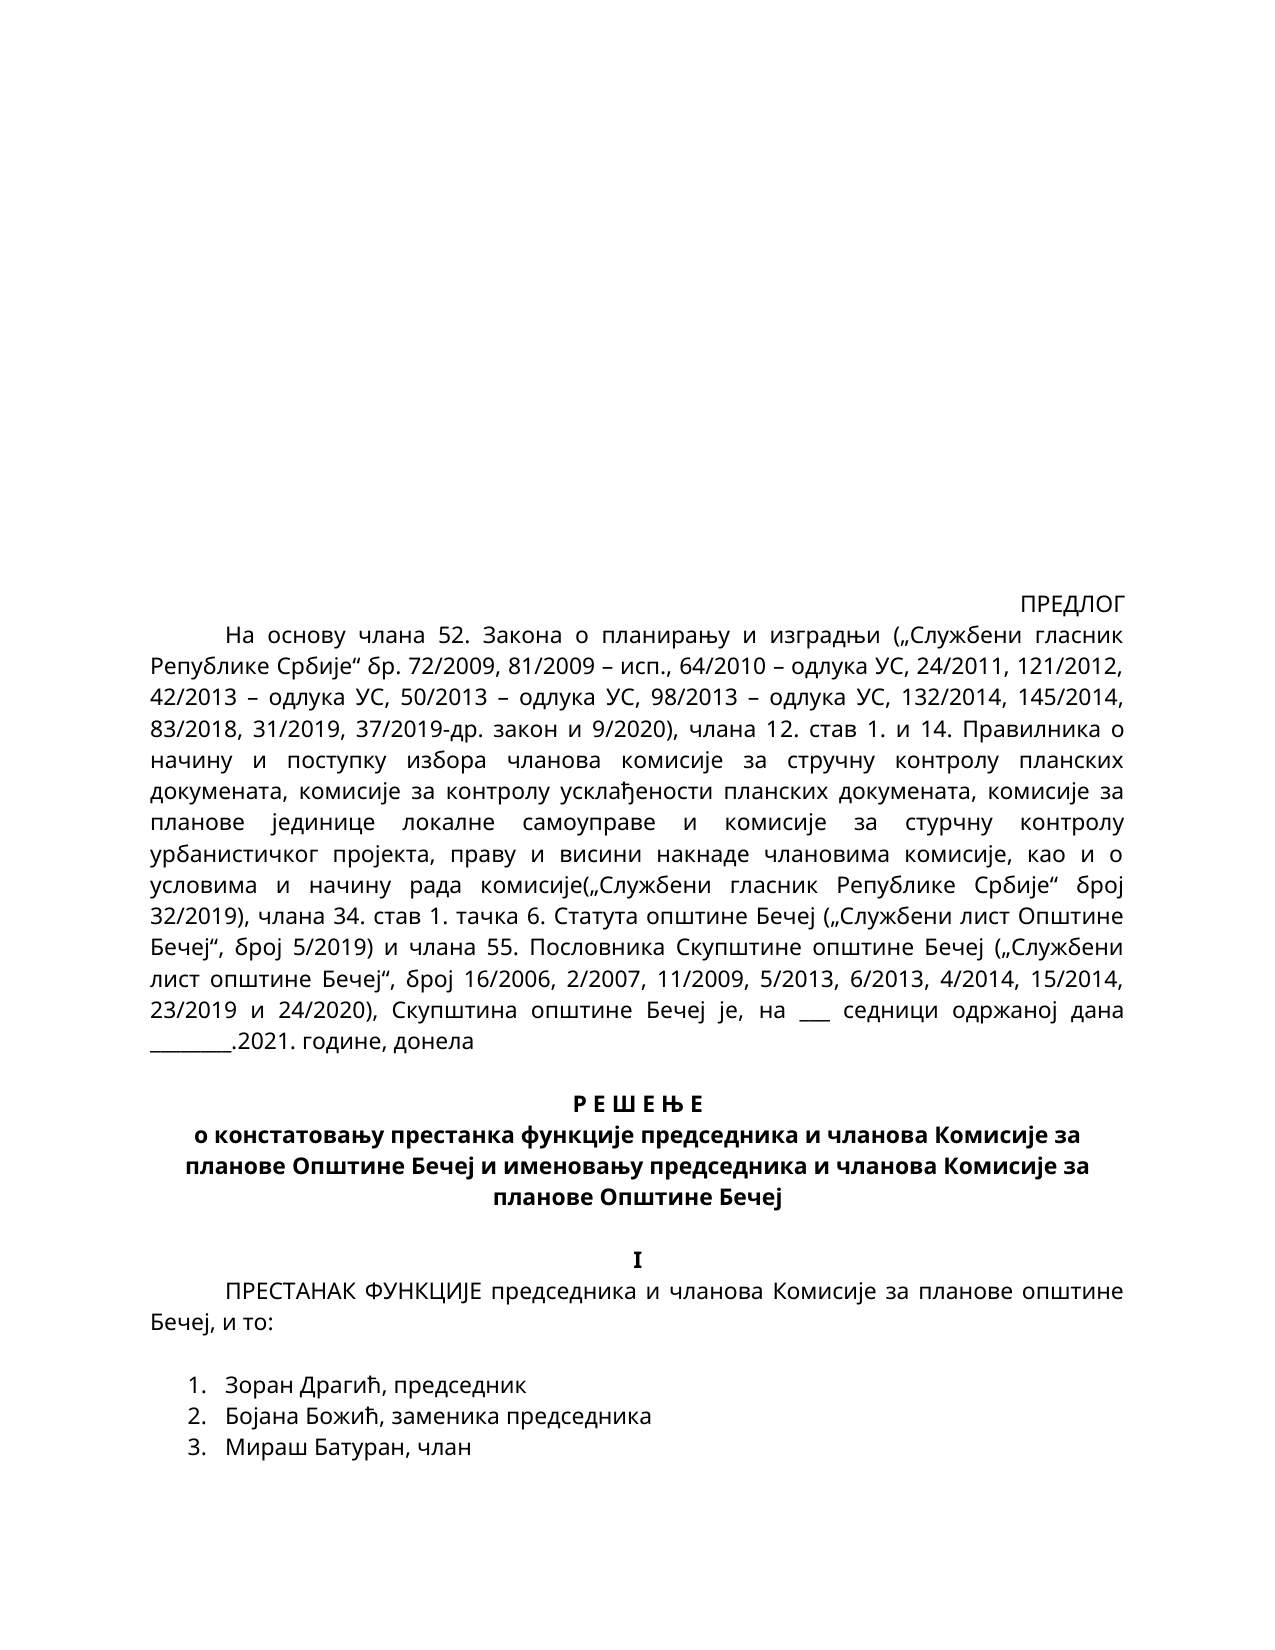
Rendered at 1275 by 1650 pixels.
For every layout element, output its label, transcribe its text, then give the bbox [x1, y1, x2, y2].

text I [150, 1244, 1125, 1275]
text ПРЕДЛОГ [150, 587, 1125, 619]
text Р Е Ш Е Њ Е [150, 1087, 1125, 1119]
text о констатовању престанка функције председника и чланова Комисије за планове Општине Бечеј и именовању председника и чланова Комисије за планове Општине Бечеј [150, 1119, 1125, 1212]
list Зоран Драгић, председник [187, 1369, 1125, 1400]
text ПРЕСТАНАК ФУНКЦИЈЕ председника и чланова Комисије за планове општине Бечеј, и то: [150, 1275, 1125, 1337]
list Мираш Батуран, члан [187, 1431, 1125, 1462]
text На основу члана 52. Закона о планирању и изградњи („Службени гласник Републике Србије“ бр. 72/2009, 81/2009 – исп., 64/2010 – одлука УС, 24/2011, 121/2012, 42/2013 – одлука УС, 50/2013 – одлука УС, 98/2013 – одлука УС, 132/2014, 145/2014, 83/2018, 31/2019, 37/2019-др. закон и 9/2020), члана 12. став 1. и 14. Правилника о начину и поступку избора чланова комисије за стручну контролу планских докумената, комисије за контролу усклађености планских докумената, комисије за планове јединице локалне самоуправе и комисије за стурчну контролу урбанистичког пројекта, праву и висини накнаде члановима комисије, као и о условима и начину рада комисије(„Службени гласник Републике Србије“ број 32/2019), члана 34. став 1. тачка 6. Статута општине Бечеј („Службени лист Општине Бечеј“, број 5/2019) и члана 55. Пословника Скупштине општине Бечеј („Службени лист општине Бечеј“, број 16/2006, 2/2007, 11/2009, 5/2013, 6/2013, 4/2014, 15/2014, 23/2019 и 24/2020), Скупштина општине Бечеј је, на ___ седници одржаној дана ________.2021. године, донела [150, 619, 1125, 1056]
list Бојана Божић, заменика председника [187, 1400, 1125, 1431]
